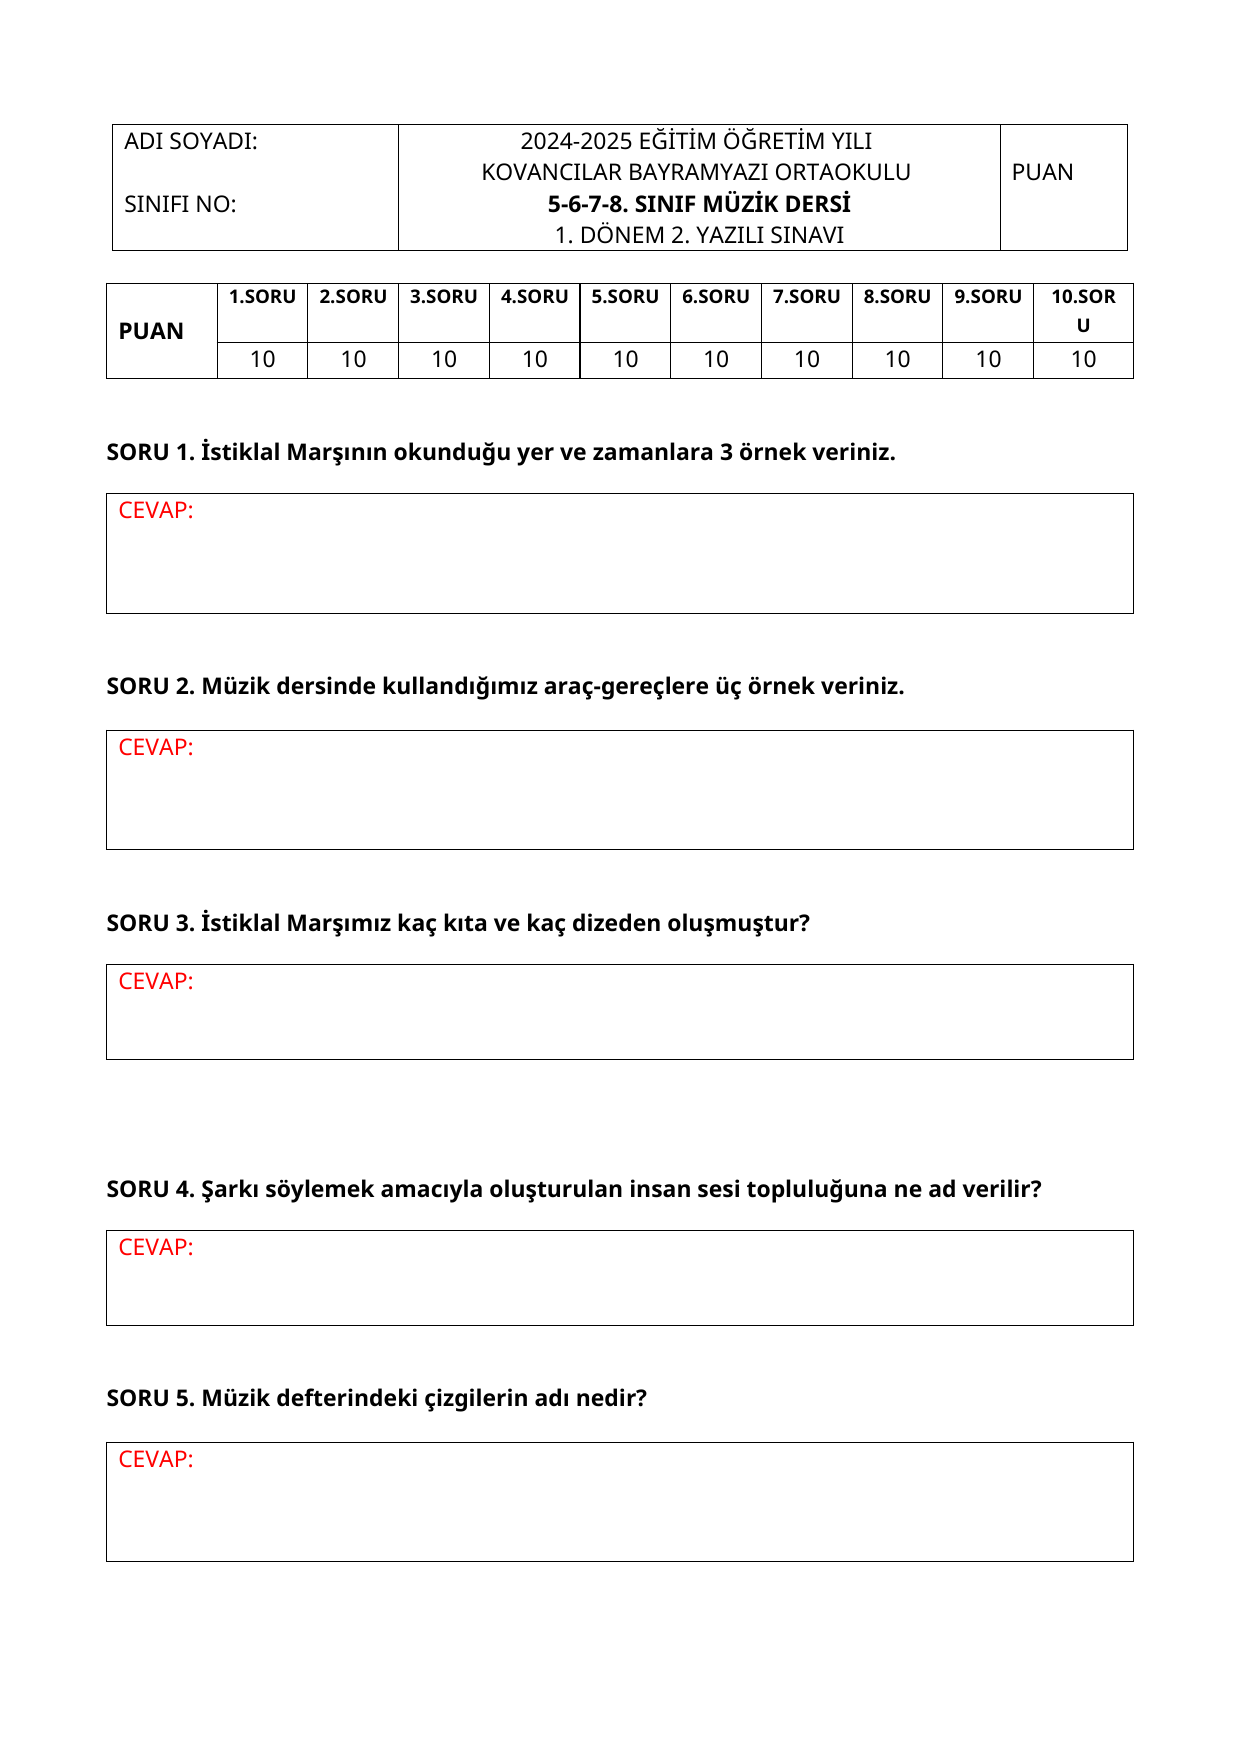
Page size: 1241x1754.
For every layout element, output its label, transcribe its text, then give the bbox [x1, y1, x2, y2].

table_cell 10 [943, 343, 1033, 378]
table_header CEVAP: [107, 494, 1133, 612]
table_header 8.SORU [853, 284, 942, 342]
table_header PUAN [107, 284, 217, 378]
table_cell 10 [218, 343, 307, 378]
table_header CEVAP: [107, 1443, 1133, 1561]
table_cell 10 [399, 343, 489, 378]
text SORU 3. İstiklal Marşımız kaç kıta ve kaç dizeden oluşmuştur? [106, 907, 1134, 938]
table_header CEVAP: [107, 731, 1133, 849]
table_cell 10 [490, 343, 579, 378]
table_header 10.SORU [1034, 284, 1133, 342]
table_header 1.SORU [218, 284, 307, 342]
table_cell 10 [581, 343, 670, 378]
table_header 9.SORU [943, 284, 1033, 342]
table_header 3.SORU [399, 284, 489, 342]
text SORU 2. Müzik dersinde kullandığımız araç-gereçlere üç örnek veriniz. [106, 670, 1134, 729]
table_cell 10 [671, 343, 761, 378]
text SORU 1. İstiklal Marşının okunduğu yer ve zamanlara 3 örnek veriniz. [106, 436, 1134, 467]
table_header PUAN [1001, 125, 1127, 250]
table_header CEVAP: [107, 1231, 1133, 1324]
table_header 5.SORU [581, 284, 670, 342]
table_header CEVAP: [107, 965, 1133, 1058]
text SORU 4. Şarkı söylemek amacıyla oluşturulan insan sesi topluluğuna ne ad verilir? [106, 1173, 1134, 1204]
table_cell 10 [762, 343, 852, 378]
table_header ADI SOYADI: SINIFI NO: [113, 125, 398, 250]
table_cell 10 [853, 343, 942, 378]
table_header 4.SORU [490, 284, 579, 342]
table_header 6.SORU [671, 284, 761, 342]
table_header 7.SORU [762, 284, 852, 342]
table_header 2024-2025 EĞİTİM ÖĞRETİM YILI KOVANCILAR BAYRAMYAZI ORTAOKULU 5-6-7-8. SINIF MÜZİK DERSİ 1. DÖNEM 2. YAZILI SINAVI [399, 125, 1000, 250]
table_cell 10 [1034, 343, 1133, 378]
table_header 2.SORU [308, 284, 398, 342]
table_cell 10 [308, 343, 398, 378]
text SORU 5. Müzik defterindeki çizgilerin adı nedir? [106, 1382, 1134, 1442]
